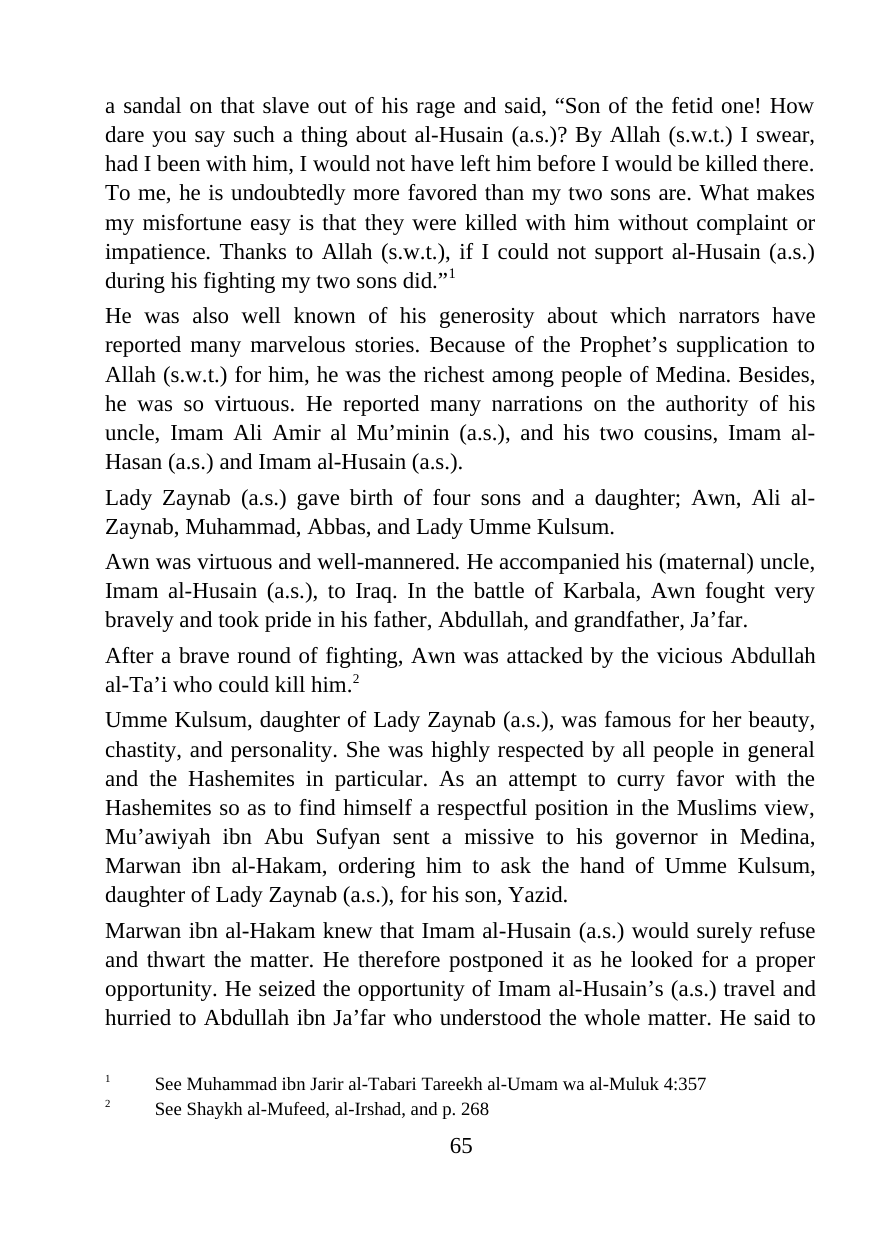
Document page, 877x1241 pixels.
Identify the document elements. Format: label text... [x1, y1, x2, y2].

text After a brave round of fighting, Awn was attacked by the vicious Abdullah al-Ta’i who could kill him. [105, 640, 817, 698]
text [105, 90, 817, 294]
text He was also well known of his generosity about which narrators have reported many marvelous stories. Because of the Prophet’s supplication to Allah (s.w.t.) for him, he was the richest among people of Medina. Besides, he was so virtuous. He reported many narrations on the authority of his uncle, Imam Ali Amir al Mu’minin (a.s.), and his two cousins, Imam al-Hasan (a.s.) and Imam al-Husain (a.s.). [105, 300, 817, 475]
text Lady Zaynab (a.s.) gave birth of four sons and a daughter; Awn, Ali al-Zaynab, Muhammad, Abbas, and Lady Umme Kulsum. [105, 482, 817, 540]
text Umme Kulsum, daughter of Lady Zaynab (a.s.), was famous for her beauty, chastity, and personality. She was highly respected by all people in general and the Hashemites in particular. As an attempt to curry favor with the Hashemites so as to find himself a respectful position in the Muslims view, Mu’awiyah ibn Abu Sufyan sent a missive to his governor in Medina, Marwan ibn al-Hakam, ordering him to ask the hand of Umme Kulsum, daughter of Lady Zaynab (a.s.), for his son, Yazid. [105, 704, 817, 909]
text Awn was virtuous and well-mannered. He accompanied his (maternal) uncle, Imam al-Husain (a.s.), to Iraq. In the battle of Karbala, Awn fought very bravely and took pride in his father, Abdullah, and grandfather, Ja’far. [105, 546, 817, 634]
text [105, 915, 817, 1032]
